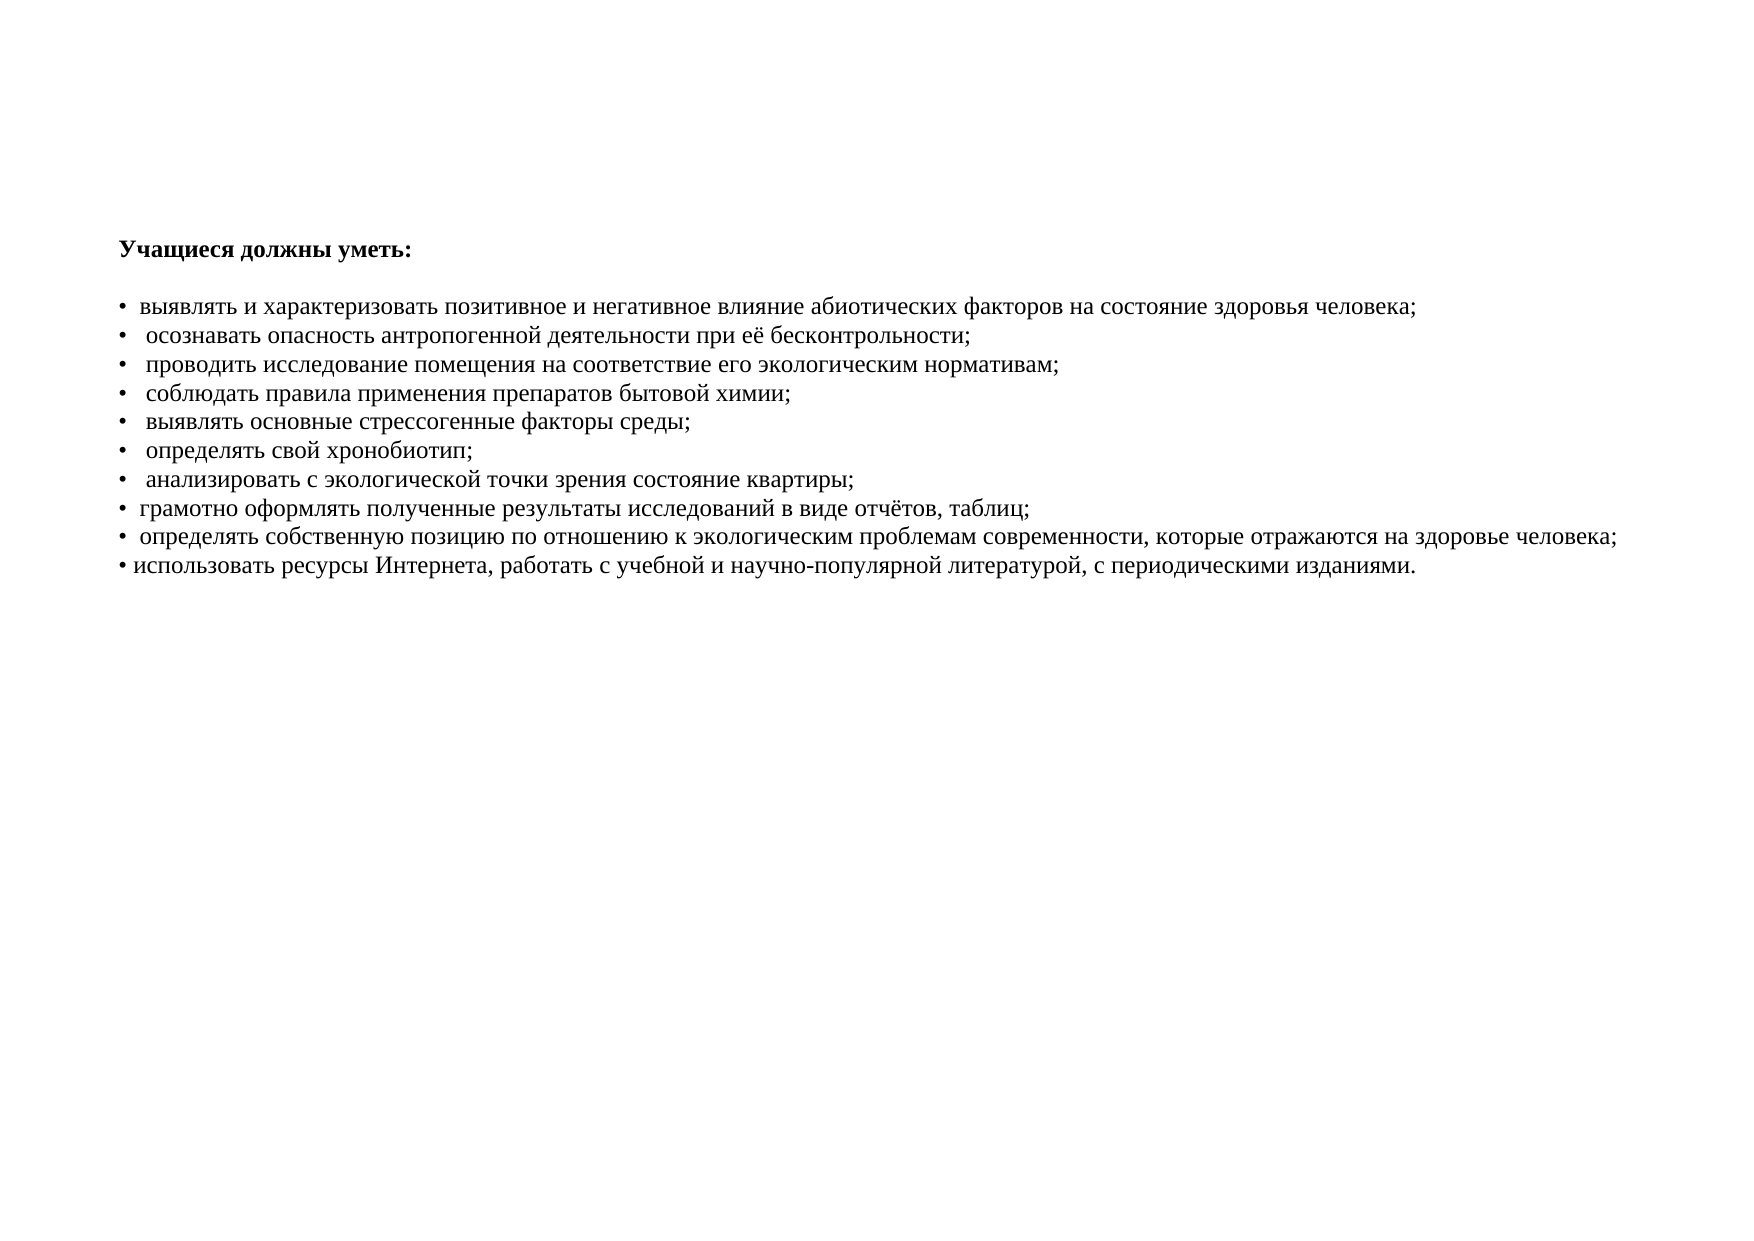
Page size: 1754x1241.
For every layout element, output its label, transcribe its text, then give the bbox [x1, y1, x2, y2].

text • анализировать с экологической точки зрения состояние квартиры; [118, 464, 1695, 493]
text • выявлять и характеризовать позитивное и негативное влияние абиотических факторов на состояние здоровья человека; [118, 291, 1695, 320]
text • грамотно оформлять полученные результаты исследований в виде отчётов, таблиц; [118, 493, 1695, 521]
text • выявлять основные стрессогенные факторы среды; [118, 406, 1695, 435]
text Учащиеся должны уметь: [118, 234, 1695, 263]
text • соблюдать правила применения препаратов бытовой химии; [118, 378, 1695, 406]
text • осознавать опасность антропогенной деятельности при её бесконтрольности; [118, 320, 1695, 349]
text • проводить исследование помещения на соответствие его экологическим нормативам; [118, 349, 1695, 378]
text • определять собственную позицию по отношению к экологическим проблемам современности, которые отражаются на здоровье человека; [118, 521, 1695, 550]
text • использовать ресурсы Интернета, работать с учебной и научно-популярной литературой, с периодическими изданиями. [118, 550, 1695, 579]
text • определять свой хронобиотип; [118, 435, 1695, 464]
